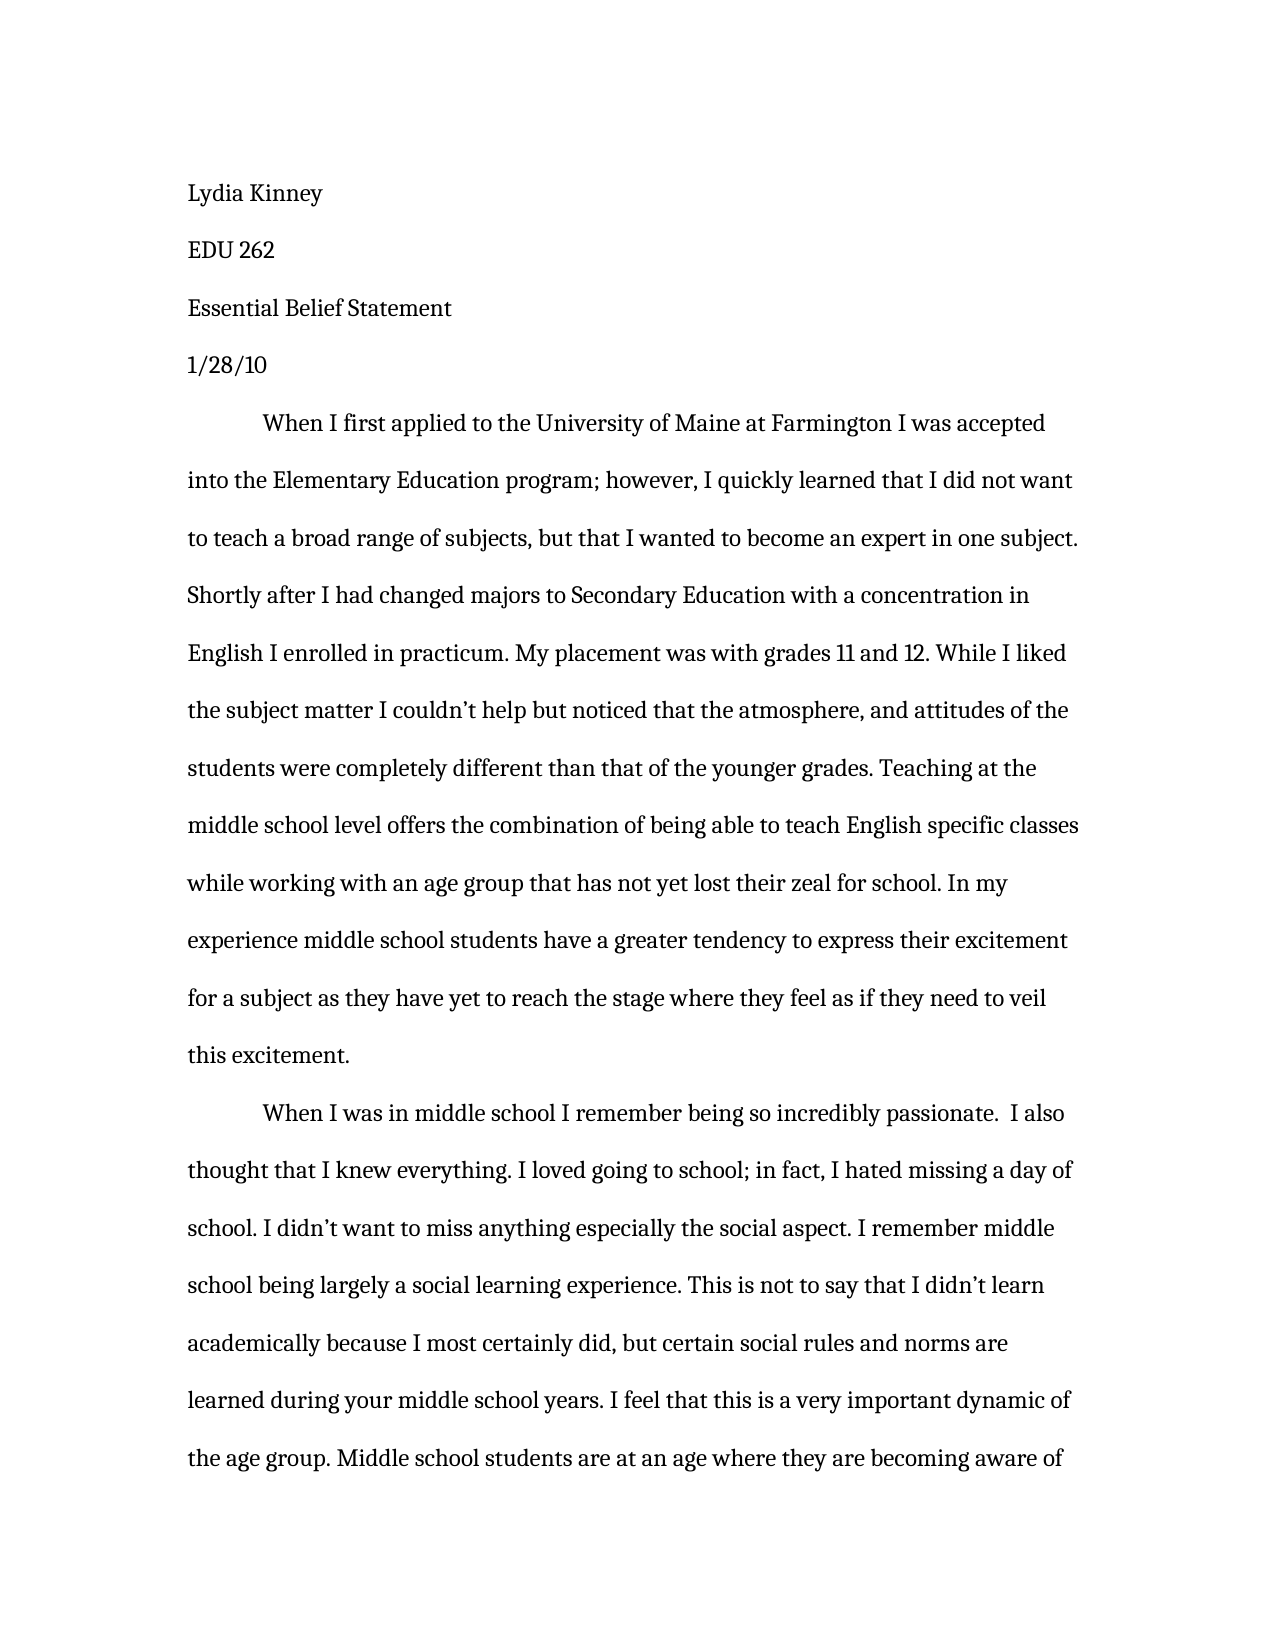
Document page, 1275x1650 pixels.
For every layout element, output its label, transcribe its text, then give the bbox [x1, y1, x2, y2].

text Lydia Kinney [187, 179, 1087, 207]
text Essential Belief Statement [187, 294, 1087, 322]
text 1/28/10 [187, 351, 1087, 380]
text EDU 262 [187, 236, 1087, 265]
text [187, 1099, 1087, 1472]
text When I first applied to the University of Maine at Farmington I was accepted into the Elementary Education program; however, I quickly learned that I did not want to teach a broad range of subjects, but that I wanted to become an expert in one subject. Shortly after I had changed majors to Secondary Education with a concentration in English I enrolled in practicum. My placement was with grades 11 and 12. While I liked the subject matter I couldn’t help but noticed that the atmosphere, and attitudes of the students were completely different than that of the younger grades. Teaching at the middle school level offers the combination of being able to teach English specific classes while working with an age group that has not yet lost their zeal for school. In my experience middle school students have a greater tendency to express their excitement for a subject as they have yet to reach the stage where they feel as if they need to veil this excitement. [187, 409, 1087, 1070]
